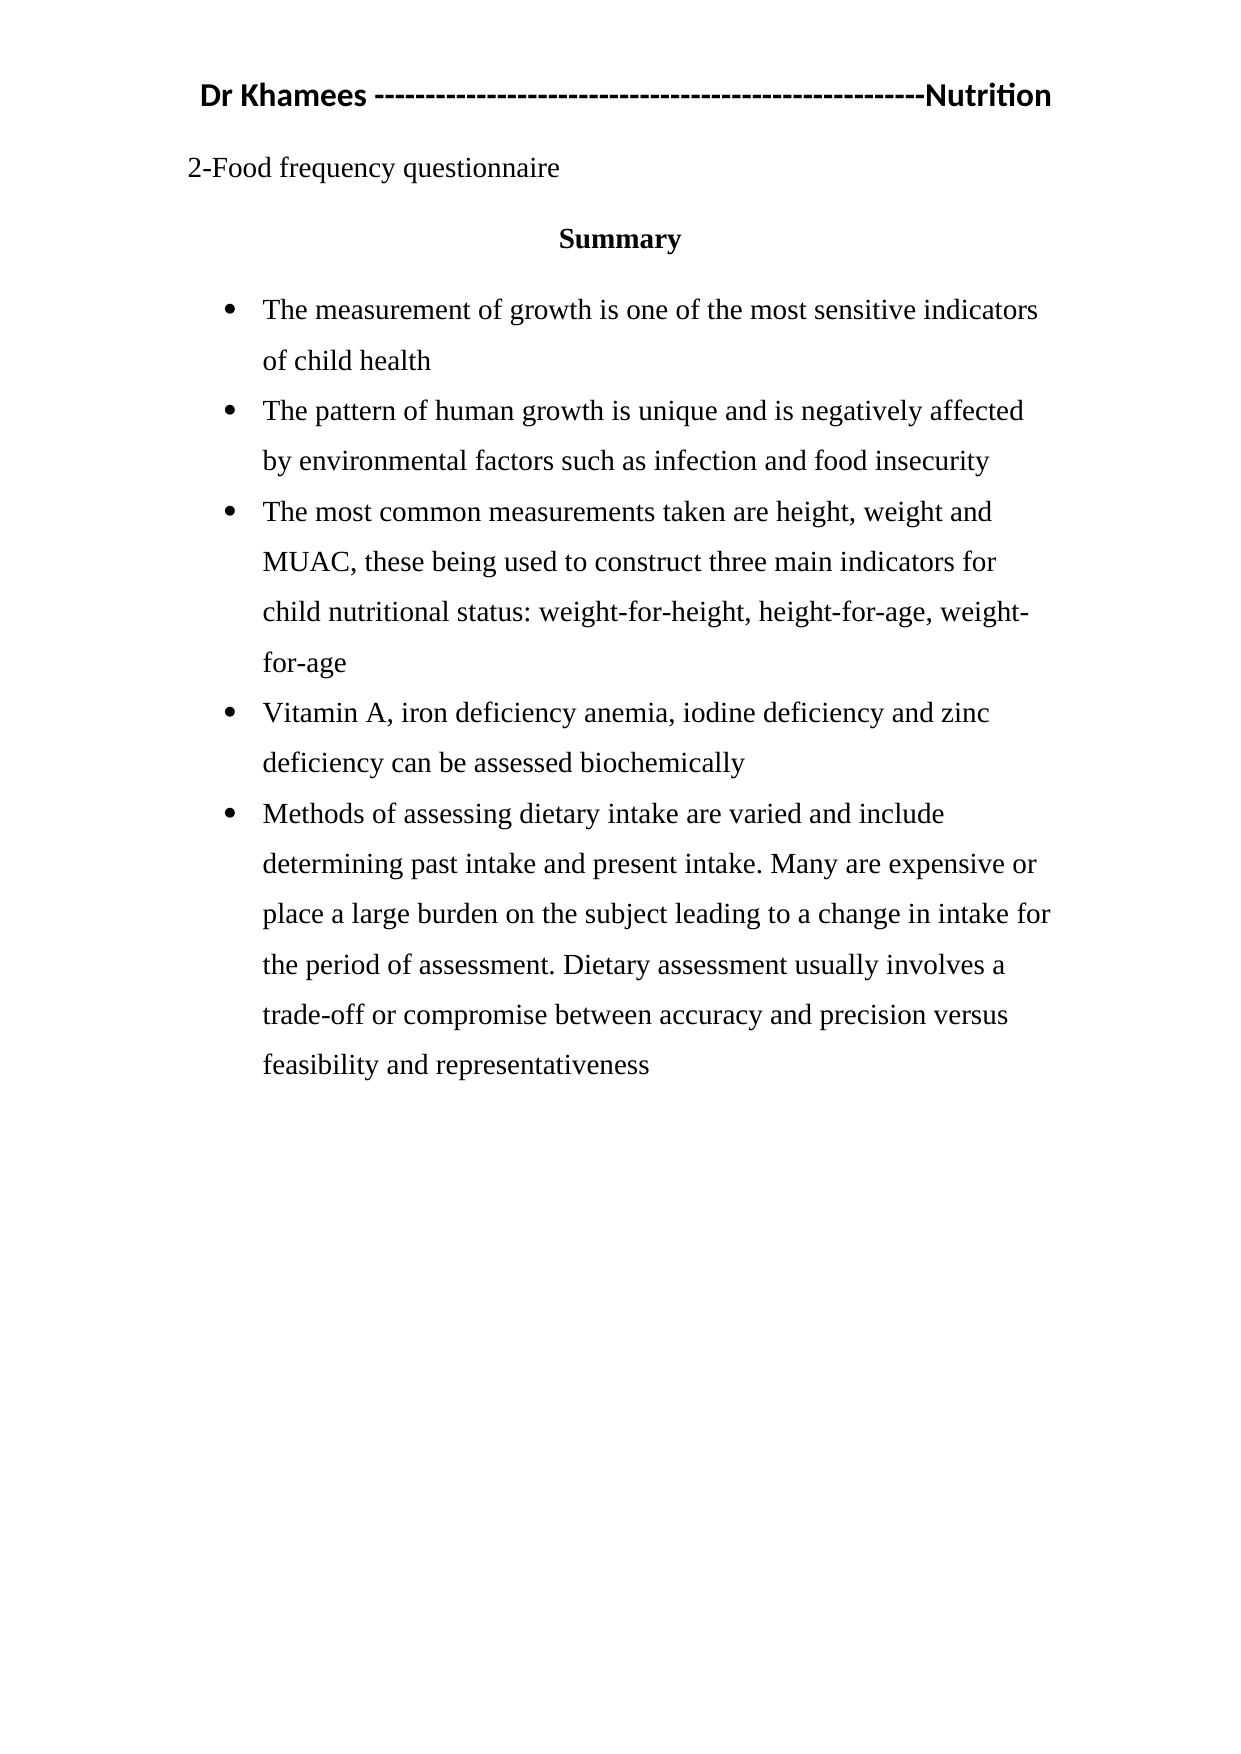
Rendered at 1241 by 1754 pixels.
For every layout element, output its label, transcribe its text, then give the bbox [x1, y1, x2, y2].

list The pattern of human growth is unique and is negatively affected by environmental factors such as infection and food insecurity [225, 393, 1053, 477]
list The measurement of growth is one of the most sensitive indicators of child health [225, 292, 1053, 376]
list Methods of assessing dietary intake are varied and include determining past intake and present intake. Many are expensive or place a large burden on the subject leading to a change in intake for the period of assessment. Dietary assessment usually involves a trade-off or compromise between accuracy and precision versus feasibility and representativeness [225, 796, 1053, 1081]
list Vitamin A, iron deficiency anemia, iodine deficiency and zinc deficiency can be assessed biochemically [225, 695, 1053, 779]
text 2-Food frequency questionnaire [187, 150, 1053, 183]
list The most common measurements taken are height, weight and MUAC, these being used to construct three main indicators for child nutritional status: weight-for-height, height-for-age, weight-for-age [225, 494, 1053, 678]
text Summary [187, 221, 1053, 255]
